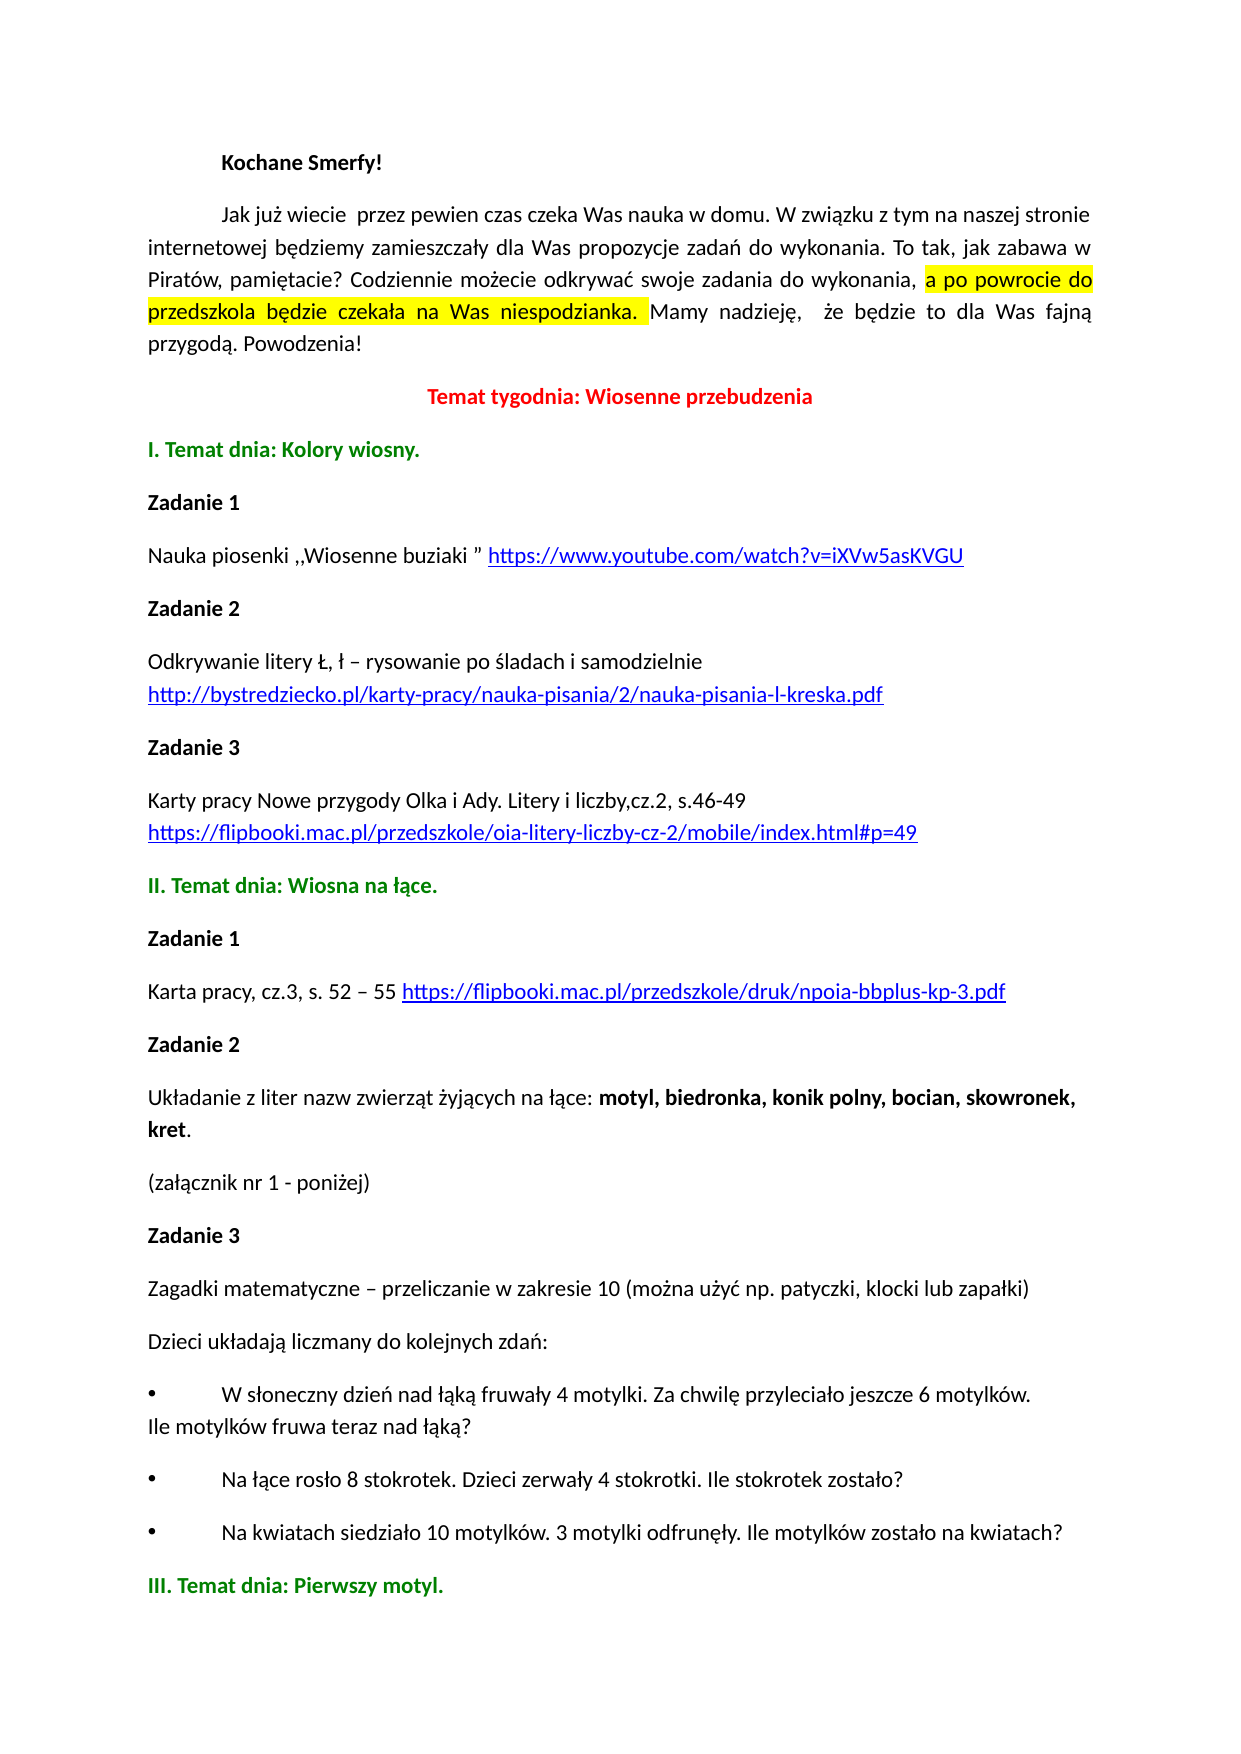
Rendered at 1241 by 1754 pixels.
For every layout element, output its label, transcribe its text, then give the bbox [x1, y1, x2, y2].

text II. Temat dnia: Wiosna na łące. [148, 871, 1093, 899]
text Zadanie 2 [148, 594, 1093, 622]
text I. Temat dnia: Kolory wiosny. [148, 435, 1093, 463]
text Jak już wiecie przez pewien czas czeka Was nauka w domu. W związku z tym na naszej stronie internetowej będziemy zamieszczały dla Was propozycje zadań do wykonania. To tak, jak zabawa w Piratów, pamiętacie? Codziennie możecie odkrywać swoje zadania do wykonania, a po powrocie do przedszkola będzie czekała na Was niespodzianka. Mamy nadzieję, że będzie to dla Was fajną przygodą. Powodzenia! [148, 201, 1093, 357]
text Karta pracy, cz.3, s. 52 – 55 https://flipbooki.mac.pl/przedszkole/druk/npoia-bbplus-kp-3.pdf [148, 977, 1093, 1005]
text Karty pracy Nowe przygody Olka i Ady. Litery i liczby,cz.2, s.46-49 https://flipbooki.mac.pl/przedszkole/oia-litery-liczby-cz-2/mobile/index.html#p=49 [148, 786, 1093, 846]
text Temat tygodnia: Wiosenne przebudzenia [148, 382, 1093, 410]
text Odkrywanie litery Ł, ł – rysowanie po śladach i samodzielnie http://bystredziecko.pl/karty-pracy/nauka-pisania/2/nauka-pisania-l-kreska.pdf [148, 647, 1093, 708]
text Zadanie 1 [148, 488, 1093, 516]
list Na łące rosło 8 stokrotek. Dzieci zerwały 4 stokrotki. Ile stokrotek zostało? [148, 1466, 1093, 1493]
text Zadanie 3 [148, 733, 1093, 761]
text Zadanie 1 [148, 924, 1093, 952]
text III. Temat dnia: Pierwszy motyl. [148, 1572, 1093, 1599]
text (załącznik nr 1 - poniżej) [148, 1168, 1093, 1196]
text Kochane Smerfy! [148, 148, 1093, 176]
text Zadanie 3 [148, 1221, 1093, 1249]
text Dzieci układają liczmany do kolejnych zdań: [148, 1327, 1093, 1355]
text Układanie z liter nazw zwierząt żyjących na łące: motyl, biedronka, konik polny, bocian, skowronek, kret. [148, 1083, 1093, 1143]
list W słoneczny dzień nad łąką fruwały 4 motylki. Za chwilę przyleciało jeszcze 6 motylków. Ile motylków fruwa teraz nad łąką? [148, 1380, 1093, 1441]
list Na kwiatach siedziało 10 motylków. 3 motylki odfrunęły. Ile motylków zostało na kwiatach? [148, 1518, 1093, 1547]
text Nauka piosenki ,,Wiosenne buziaki ” https://www.youtube.com/watch?v=iXVw5asKVGU [148, 541, 1093, 569]
text Zadanie 2 [148, 1030, 1093, 1058]
text Zagadki matematyczne – przeliczanie w zakresie 10 (można użyć np. patyczki, klocki lub zapałki) [148, 1274, 1093, 1302]
